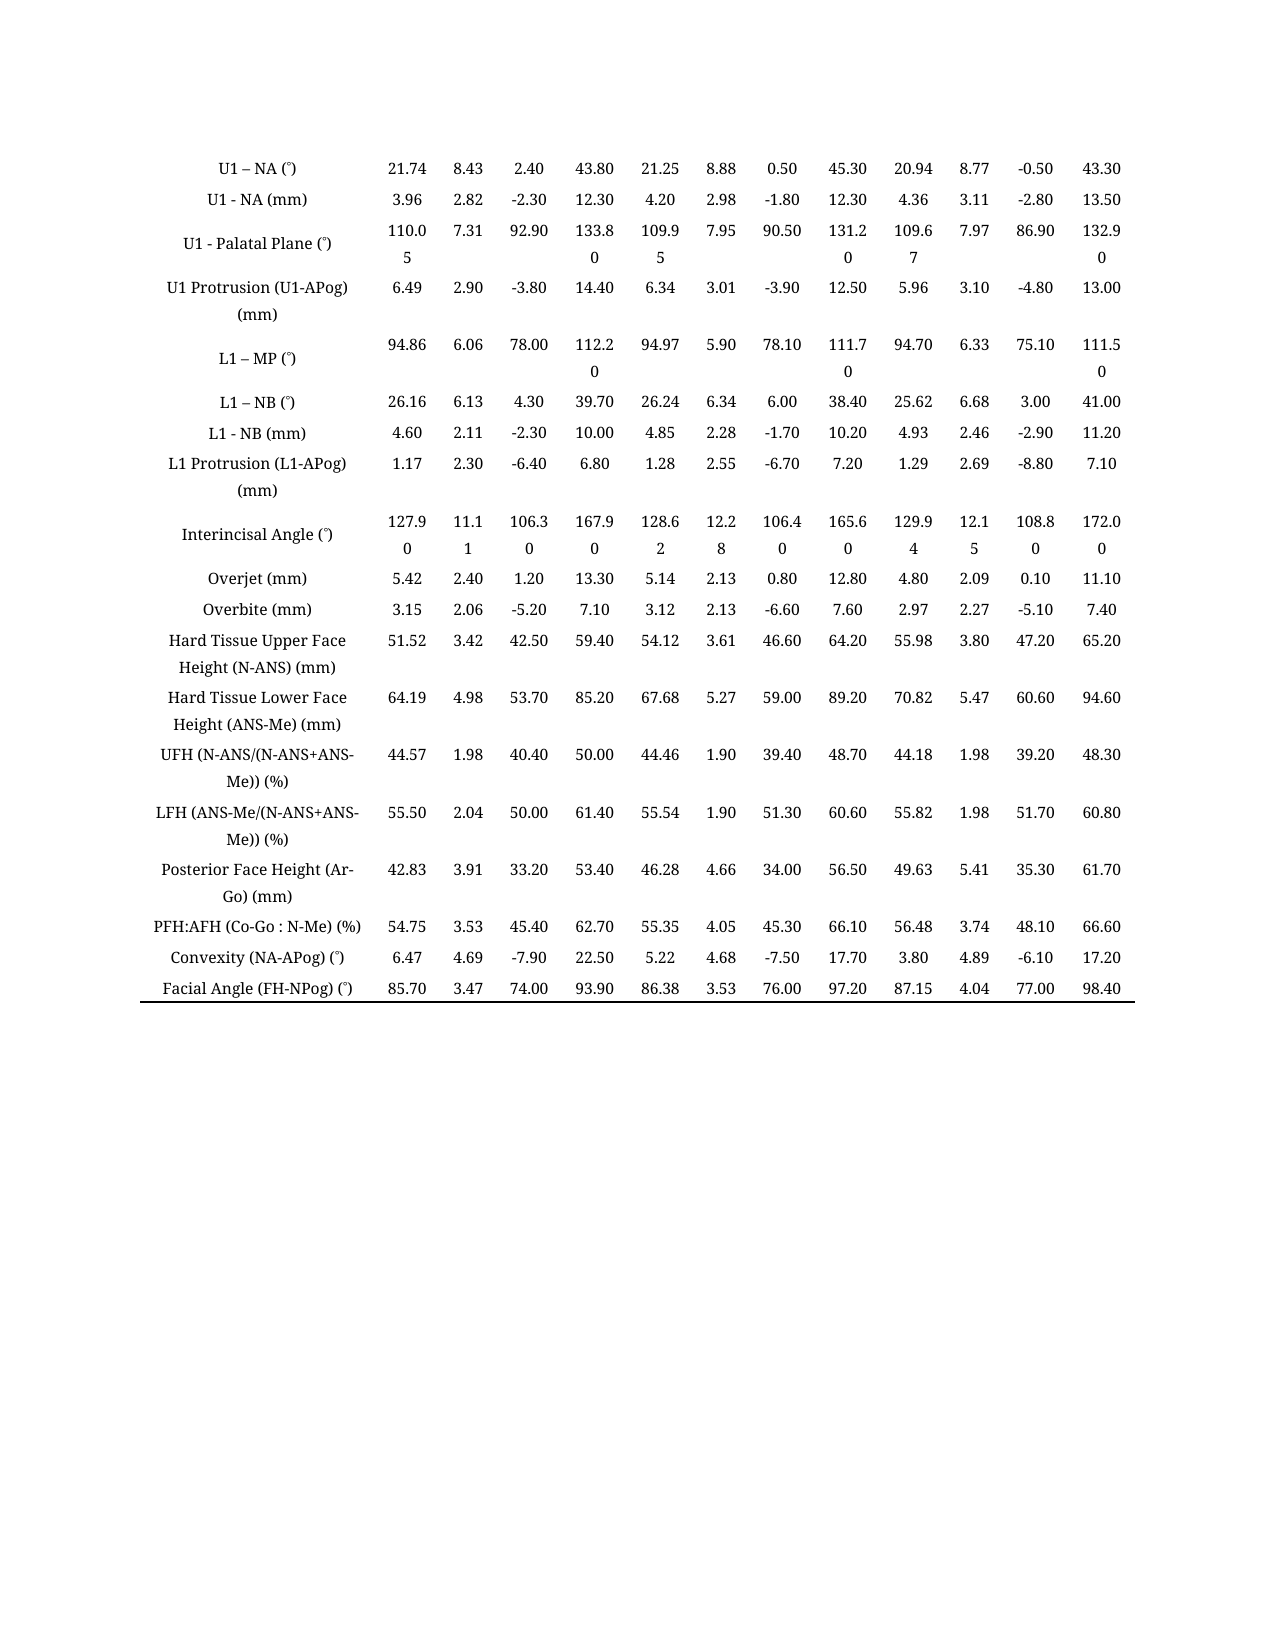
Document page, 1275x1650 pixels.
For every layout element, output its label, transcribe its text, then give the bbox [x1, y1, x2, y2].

table_cell L1 – MP () [140, 326, 374, 384]
table_cell Hard Tissue Lower Face Height (ANS-Me) (mm) [140, 679, 374, 737]
table_cell 2.82 [440, 181, 496, 212]
table_cell 65.20 [1069, 622, 1135, 679]
table_cell 12.15 [946, 503, 1002, 560]
table_cell 8.88 [693, 150, 749, 181]
table_cell 2.13 [693, 560, 749, 591]
table_cell 55.54 [628, 794, 693, 851]
table_cell 4.93 [881, 415, 946, 446]
table_cell 11.10 [1069, 560, 1135, 591]
table_cell 17.70 [815, 940, 881, 970]
table_cell -7.90 [496, 940, 562, 970]
table_cell PFH:AFH (Co-Go : N-Me) (%) [140, 909, 374, 939]
table_cell 55.82 [881, 794, 946, 851]
table_cell 14.40 [562, 269, 627, 326]
table_cell 2.40 [440, 560, 496, 591]
table_cell 172.00 [1069, 503, 1135, 560]
table_cell U1 Protrusion (U1-APog) (mm) [140, 269, 374, 326]
table_cell 93.90 [562, 970, 627, 1001]
table_cell 46.28 [628, 851, 693, 908]
table_cell 127.90 [374, 503, 440, 560]
table_cell 6.34 [628, 269, 693, 326]
table_cell -0.50 [1003, 150, 1068, 181]
table_cell 61.70 [1069, 851, 1135, 908]
table_cell 1.90 [693, 794, 749, 851]
table_cell 7.40 [1069, 591, 1135, 622]
table_cell 45.30 [815, 150, 881, 181]
table_cell 11.11 [440, 503, 496, 560]
table_cell 3.42 [440, 622, 496, 679]
table_cell 8.43 [440, 150, 496, 181]
table_cell 5.47 [946, 679, 1002, 737]
table_cell 5.22 [628, 940, 693, 970]
table_cell 3.12 [628, 591, 693, 622]
table_cell 106.40 [749, 503, 815, 560]
table_cell 2.04 [440, 794, 496, 851]
table_cell 11.20 [1069, 415, 1135, 446]
table_cell 3.47 [440, 970, 496, 1001]
table_cell 6.00 [749, 384, 815, 415]
table_cell -2.30 [496, 181, 562, 212]
table_cell 3.91 [440, 851, 496, 908]
table_cell 51.30 [749, 794, 815, 851]
table_cell 75.10 [1003, 326, 1068, 384]
table_cell 4.66 [693, 851, 749, 908]
table_cell 1.90 [693, 737, 749, 794]
table_cell 1.98 [946, 737, 1002, 794]
table_cell 55.50 [374, 794, 440, 851]
table_cell 1.28 [628, 446, 693, 503]
table_cell 48.30 [1069, 737, 1135, 794]
table_cell 2.28 [693, 415, 749, 446]
table_cell 129.94 [881, 503, 946, 560]
table_cell 1.29 [881, 446, 946, 503]
table_cell 70.82 [881, 679, 946, 737]
table_cell Overbite (mm) [140, 591, 374, 622]
table_cell Convexity (NA-APog) () [140, 940, 374, 970]
table_cell 12.30 [815, 181, 881, 212]
table_cell 45.40 [496, 909, 562, 939]
table_cell 4.85 [628, 415, 693, 446]
table_cell 110.05 [374, 212, 440, 269]
table_cell 59.00 [749, 679, 815, 737]
table_cell 40.40 [496, 737, 562, 794]
table_cell L1 – NB () [140, 384, 374, 415]
table_cell Hard Tissue Upper Face Height (N-ANS) (mm) [140, 622, 374, 679]
table_cell 42.83 [374, 851, 440, 908]
table_cell 2.09 [946, 560, 1002, 591]
table_cell 7.20 [815, 446, 881, 503]
table_cell 4.60 [374, 415, 440, 446]
table_cell 20.94 [881, 150, 946, 181]
table_cell 0.50 [749, 150, 815, 181]
table_cell 132.90 [1069, 212, 1135, 269]
table_cell 109.95 [628, 212, 693, 269]
table_cell 10.00 [562, 415, 627, 446]
table_cell 167.90 [562, 503, 627, 560]
table_cell 48.10 [1003, 909, 1068, 939]
table_cell 1.17 [374, 446, 440, 503]
table_cell -4.80 [1003, 269, 1068, 326]
table_cell -1.70 [749, 415, 815, 446]
table_cell 39.70 [562, 384, 627, 415]
table_cell 6.68 [946, 384, 1002, 415]
table_cell 6.06 [440, 326, 496, 384]
table_cell 108.80 [1003, 503, 1068, 560]
table_cell 6.13 [440, 384, 496, 415]
table_cell 7.10 [562, 591, 627, 622]
table_cell 35.30 [1003, 851, 1068, 908]
table_cell 94.97 [628, 326, 693, 384]
table_cell 41.00 [1069, 384, 1135, 415]
table_cell 12.80 [815, 560, 881, 591]
table_cell 4.69 [440, 940, 496, 970]
table_cell 2.30 [440, 446, 496, 503]
table_cell Posterior Face Height (Ar-Go) (mm) [140, 851, 374, 908]
table_cell 3.80 [946, 622, 1002, 679]
table_cell 43.80 [562, 150, 627, 181]
table_cell 4.20 [628, 181, 693, 212]
table_cell -5.10 [1003, 591, 1068, 622]
table_cell U1 - Palatal Plane () [140, 212, 374, 269]
table_cell 53.70 [496, 679, 562, 737]
table_cell 87.15 [881, 970, 946, 1001]
table_cell 39.40 [749, 737, 815, 794]
table_cell 25.62 [881, 384, 946, 415]
table_cell -5.20 [496, 591, 562, 622]
table_cell 5.96 [881, 269, 946, 326]
table_cell 3.15 [374, 591, 440, 622]
table_cell UFH (N-ANS/(N-ANS+ANS-Me)) (%) [140, 737, 374, 794]
table_cell 94.70 [881, 326, 946, 384]
table_cell 77.00 [1003, 970, 1068, 1001]
table_cell 3.53 [693, 970, 749, 1001]
table_cell 94.86 [374, 326, 440, 384]
table_cell 56.48 [881, 909, 946, 939]
table_cell L1 Protrusion (L1-APog) (mm) [140, 446, 374, 503]
table_cell 90.50 [749, 212, 815, 269]
table_cell 54.75 [374, 909, 440, 939]
table_cell Interincisal Angle () [140, 503, 374, 560]
table_cell 3.53 [440, 909, 496, 939]
table_cell -8.80 [1003, 446, 1068, 503]
table_cell 55.35 [628, 909, 693, 939]
table_cell 133.80 [562, 212, 627, 269]
table_cell 64.20 [815, 622, 881, 679]
table_cell 2.55 [693, 446, 749, 503]
table_cell 7.31 [440, 212, 496, 269]
table_cell 2.13 [693, 591, 749, 622]
table_cell 56.50 [815, 851, 881, 908]
table_cell 12.50 [815, 269, 881, 326]
table_cell 4.89 [946, 940, 1002, 970]
table_cell 44.46 [628, 737, 693, 794]
table_cell 64.19 [374, 679, 440, 737]
table_cell 46.60 [749, 622, 815, 679]
table_cell 3.61 [693, 622, 749, 679]
table_cell 34.00 [749, 851, 815, 908]
table_cell 5.90 [693, 326, 749, 384]
table_cell 53.40 [562, 851, 627, 908]
table_cell 59.40 [562, 622, 627, 679]
table_cell 3.01 [693, 269, 749, 326]
table_cell 12.28 [693, 503, 749, 560]
table_cell 3.80 [881, 940, 946, 970]
table_cell 7.10 [1069, 446, 1135, 503]
table_cell -6.60 [749, 591, 815, 622]
table_cell 1.98 [946, 794, 1002, 851]
table_cell 22.50 [562, 940, 627, 970]
table_cell 13.00 [1069, 269, 1135, 326]
table_cell 50.00 [496, 794, 562, 851]
table_cell 43.30 [1069, 150, 1135, 181]
table_cell 48.70 [815, 737, 881, 794]
table_cell 86.38 [628, 970, 693, 1001]
table_cell 21.25 [628, 150, 693, 181]
table_cell 44.18 [881, 737, 946, 794]
table_cell 10.20 [815, 415, 881, 446]
table_cell 45.30 [749, 909, 815, 939]
table_cell -2.30 [496, 415, 562, 446]
table_cell 4.68 [693, 940, 749, 970]
table_cell 50.00 [562, 737, 627, 794]
table_cell 12.30 [562, 181, 627, 212]
table_cell 2.97 [881, 591, 946, 622]
table_cell 3.11 [946, 181, 1002, 212]
table_cell 5.14 [628, 560, 693, 591]
table_cell 111.70 [815, 326, 881, 384]
table_cell 49.63 [881, 851, 946, 908]
table_cell Facial Angle (FH-NPog) () [140, 970, 374, 1001]
table_cell 54.12 [628, 622, 693, 679]
table_cell U1 - NA (mm) [140, 181, 374, 212]
table_cell 128.62 [628, 503, 693, 560]
table_cell 7.95 [693, 212, 749, 269]
table_cell 13.30 [562, 560, 627, 591]
table_cell 3.96 [374, 181, 440, 212]
table_cell 2.90 [440, 269, 496, 326]
table_cell 13.50 [1069, 181, 1135, 212]
table_cell 85.20 [562, 679, 627, 737]
table_cell 89.20 [815, 679, 881, 737]
table_cell 61.40 [562, 794, 627, 851]
table_cell 97.20 [815, 970, 881, 1001]
table_cell 2.98 [693, 181, 749, 212]
table_cell 38.40 [815, 384, 881, 415]
table_cell 6.49 [374, 269, 440, 326]
table_cell 55.98 [881, 622, 946, 679]
table_cell 4.30 [496, 384, 562, 415]
table_cell 51.52 [374, 622, 440, 679]
table_cell 33.20 [496, 851, 562, 908]
table_cell U1 – NA () [140, 150, 374, 181]
table_cell 94.60 [1069, 679, 1135, 737]
table_cell -6.10 [1003, 940, 1068, 970]
table_cell 2.06 [440, 591, 496, 622]
table_cell 106.30 [496, 503, 562, 560]
table_cell 60.60 [1003, 679, 1068, 737]
table_cell 5.42 [374, 560, 440, 591]
table_cell 6.47 [374, 940, 440, 970]
table_cell 4.36 [881, 181, 946, 212]
table_cell 2.27 [946, 591, 1002, 622]
table_cell 109.67 [881, 212, 946, 269]
table_cell -2.80 [1003, 181, 1068, 212]
table_cell 21.74 [374, 150, 440, 181]
table_cell 92.90 [496, 212, 562, 269]
table_cell 6.33 [946, 326, 1002, 384]
table_cell -2.90 [1003, 415, 1068, 446]
table_cell 85.70 [374, 970, 440, 1001]
table_cell 78.10 [749, 326, 815, 384]
table_cell 131.20 [815, 212, 881, 269]
table_cell 86.90 [1003, 212, 1068, 269]
table_cell 26.16 [374, 384, 440, 415]
table_cell -1.80 [749, 181, 815, 212]
table_cell 0.10 [1003, 560, 1068, 591]
table_cell 6.34 [693, 384, 749, 415]
table_cell 0.80 [749, 560, 815, 591]
table_cell 5.41 [946, 851, 1002, 908]
table_cell 98.40 [1069, 970, 1135, 1001]
table_cell 6.80 [562, 446, 627, 503]
table_cell 66.10 [815, 909, 881, 939]
table_cell 60.80 [1069, 794, 1135, 851]
table_cell -6.40 [496, 446, 562, 503]
table_cell 78.00 [496, 326, 562, 384]
table_cell 2.46 [946, 415, 1002, 446]
table_cell -3.80 [496, 269, 562, 326]
table_cell 7.97 [946, 212, 1002, 269]
table_cell 5.27 [693, 679, 749, 737]
table_cell 8.77 [946, 150, 1002, 181]
table_cell 44.57 [374, 737, 440, 794]
table_cell 42.50 [496, 622, 562, 679]
table_cell -6.70 [749, 446, 815, 503]
table_cell 2.69 [946, 446, 1002, 503]
table_cell L1 - NB (mm) [140, 415, 374, 446]
table_cell 111.50 [1069, 326, 1135, 384]
table_cell -7.50 [749, 940, 815, 970]
table_cell 4.04 [946, 970, 1002, 1001]
table_cell 39.20 [1003, 737, 1068, 794]
table_cell Overjet (mm) [140, 560, 374, 591]
table_cell 51.70 [1003, 794, 1068, 851]
table_cell -3.90 [749, 269, 815, 326]
table_cell 2.40 [496, 150, 562, 181]
table_cell 66.60 [1069, 909, 1135, 939]
table_cell 3.74 [946, 909, 1002, 939]
table_cell 62.70 [562, 909, 627, 939]
table_cell LFH (ANS-Me/(N-ANS+ANS-Me)) (%) [140, 794, 374, 851]
table_cell 47.20 [1003, 622, 1068, 679]
table_cell 1.20 [496, 560, 562, 591]
table_cell 165.60 [815, 503, 881, 560]
table_cell 26.24 [628, 384, 693, 415]
table_cell 3.00 [1003, 384, 1068, 415]
table_cell 4.98 [440, 679, 496, 737]
table_cell 60.60 [815, 794, 881, 851]
table_cell 4.05 [693, 909, 749, 939]
table_cell 3.10 [946, 269, 1002, 326]
table_cell 1.98 [440, 737, 496, 794]
table_cell 67.68 [628, 679, 693, 737]
table_cell 7.60 [815, 591, 881, 622]
table_cell 4.80 [881, 560, 946, 591]
table_cell 112.20 [562, 326, 627, 384]
table_cell 76.00 [749, 970, 815, 1001]
table_cell 2.11 [440, 415, 496, 446]
table_cell 74.00 [496, 970, 562, 1001]
table_cell 17.20 [1069, 940, 1135, 970]
